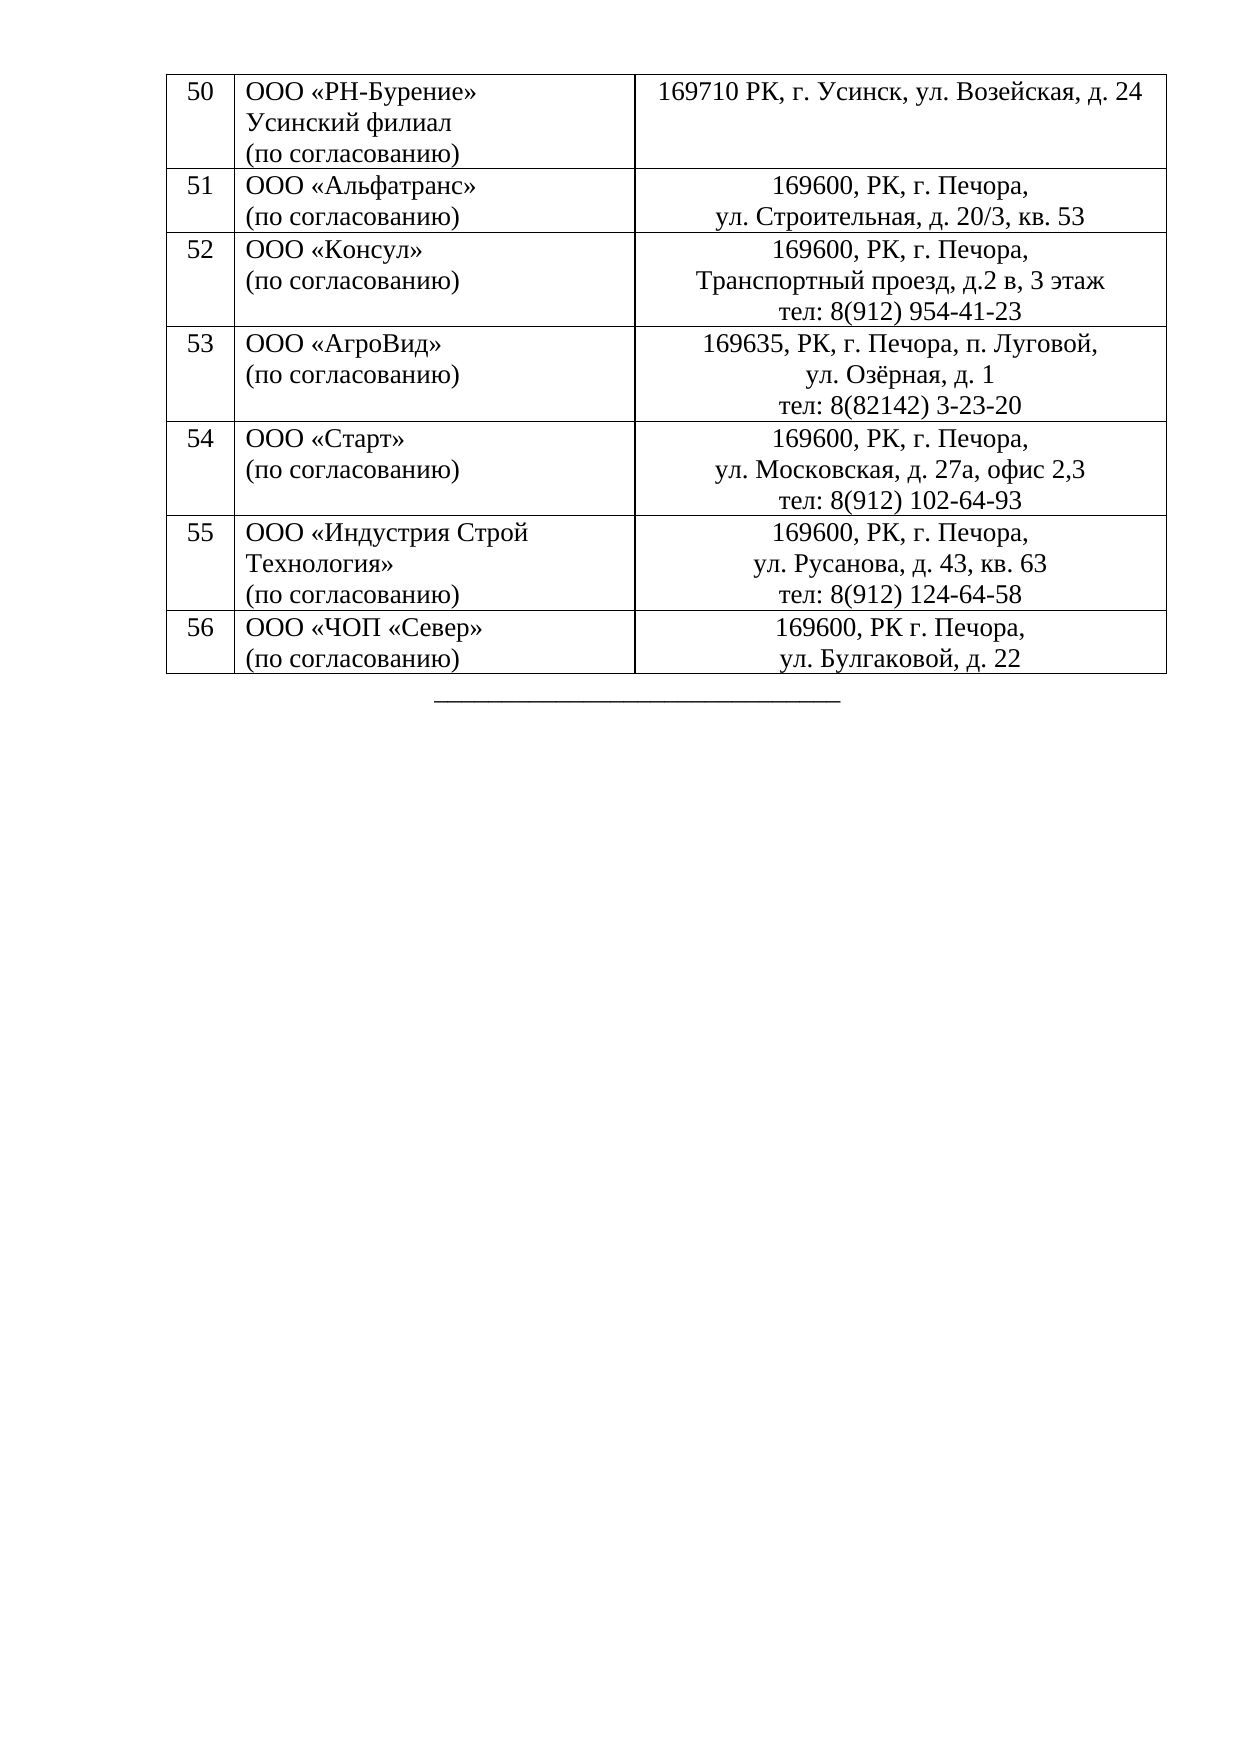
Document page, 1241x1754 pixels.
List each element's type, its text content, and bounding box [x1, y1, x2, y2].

table_cell ООО «АгроВид» (по согласованию) [235, 327, 634, 421]
table_cell 169600, РК, г. Печора, ул. Строительная, д. 20/3, кв. 53 [636, 169, 1166, 232]
table_cell 169710 РК, г. Усинск, ул. Возейская, д. 24 [636, 75, 1166, 168]
table_cell ООО «РН-Бурение» Усинский филиал (по согласованию) [235, 75, 634, 168]
table_cell 169600, РК г. Печора, ул. Булгаковой, д. 22 [636, 611, 1166, 673]
table_cell 56 [167, 611, 234, 673]
table_cell 52 [167, 233, 234, 326]
table_cell 51 [167, 169, 234, 232]
table_cell ООО «Альфатранс» (по согласованию) [235, 169, 634, 232]
table_cell ООО «Старт» (по согласованию) [235, 422, 634, 515]
table_cell 169635, РК, г. Печора, п. Луговой, ул. Озёрная, д. 1 тел: 8(82142) 3-23-20 [636, 327, 1166, 421]
table_cell ООО «ЧОП «Север» (по согласованию) [235, 611, 634, 673]
table_cell 55 [167, 516, 234, 609]
table_cell ООО «Индустрия Строй Технология» (по согласованию) [235, 516, 634, 609]
table_cell 169600, РК, г. Печора, ул. Московская, д. 27а, офис 2,3 тел: 8(912) 102-64-93 [636, 422, 1166, 515]
table_cell 53 [167, 327, 234, 421]
table_cell 54 [167, 422, 234, 515]
table_cell 169600, РК, г. Печора, Транспортный проезд, д.2 в, 3 этаж тел: 8(912) 954-41-23 [636, 233, 1166, 326]
table_cell ООО «Консул» (по согласованию) [235, 233, 634, 326]
table_cell 50 [167, 75, 234, 168]
table_cell 169600, РК, г. Печора, ул. Русанова, д. 43, кв. 63 тел: 8(912) 124-64-58 [636, 516, 1166, 609]
text ______________________________ [177, 674, 1167, 705]
